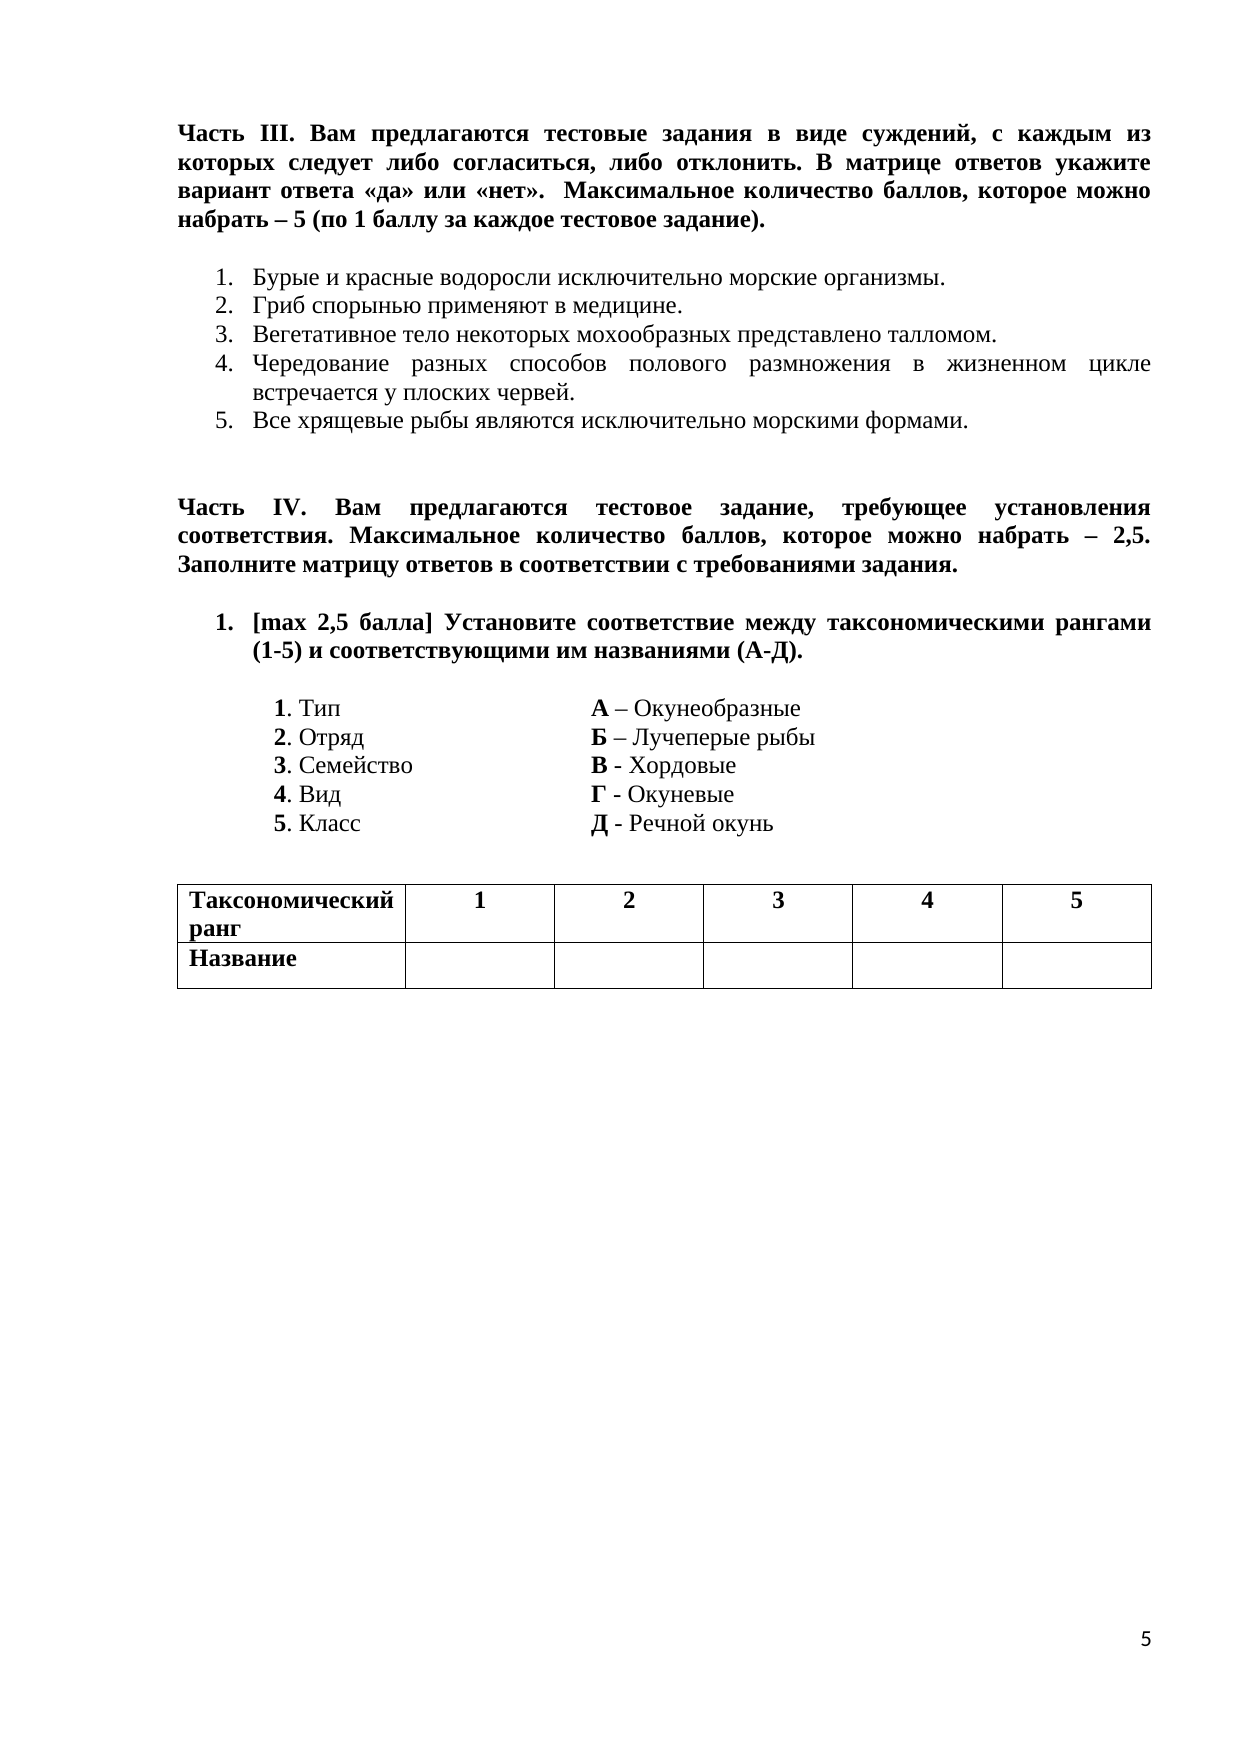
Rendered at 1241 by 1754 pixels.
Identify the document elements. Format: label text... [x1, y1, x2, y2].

table_cell [406, 943, 554, 988]
table_header 1 [406, 885, 554, 942]
table_cell [704, 943, 852, 988]
table_header А – Окунеобразные Б – Лучеперые рыбы В - Хордовые Г - Окуневые Д - Речной окунь [576, 693, 1240, 837]
text Часть IV. Вам предлагаются тестовое задание, требующее установления соответствия. Максимальное количество баллов, которое можно набрать – 2,5. Заполните матрицу ответов в соответствии с требованиями задания. [177, 492, 1152, 578]
table_header 4 [853, 885, 1002, 942]
table_cell [853, 943, 1002, 988]
list [max 2,5 балла] Установите соответствие между таксономическими рангами (1-5) и соответствующими им названиями (А-Д). [215, 607, 1152, 664]
list Чередование разных способов полового размножения в жизненном цикле встречается у плоских червей. [215, 348, 1152, 406]
list Вегетативное тело некоторых мохообразных представлено талломом. [215, 319, 1152, 348]
table_cell [1003, 943, 1151, 988]
table_cell [555, 943, 703, 988]
list Гриб спорынью применяют в медицине. [215, 291, 1152, 319]
table_cell Название [178, 943, 405, 988]
table_header 5 [1003, 885, 1151, 942]
table_header 3 [704, 885, 852, 942]
list Бурые и красные водоросли исключительно морские организмы. [215, 262, 1152, 291]
text Часть III. Вам предлагаются тестовые задания в виде суждений, с каждым из которых следует либо согласиться, либо отклонить. В матрице ответов укажите вариант ответа «да» или «нет». Максимальное количество баллов, которое можно набрать – 5 (по 1 баллу за каждое тестовое задание). [177, 118, 1152, 233]
table_header 1. Тип 2. Отряд 3. Семейство 4. Вид 5. Класс [262, 693, 576, 837]
table_header Таксономический ранг [178, 885, 405, 942]
table_header 2 [555, 885, 703, 942]
list Все хрящевые рыбы являются исключительно морскими формами. [215, 406, 1152, 434]
